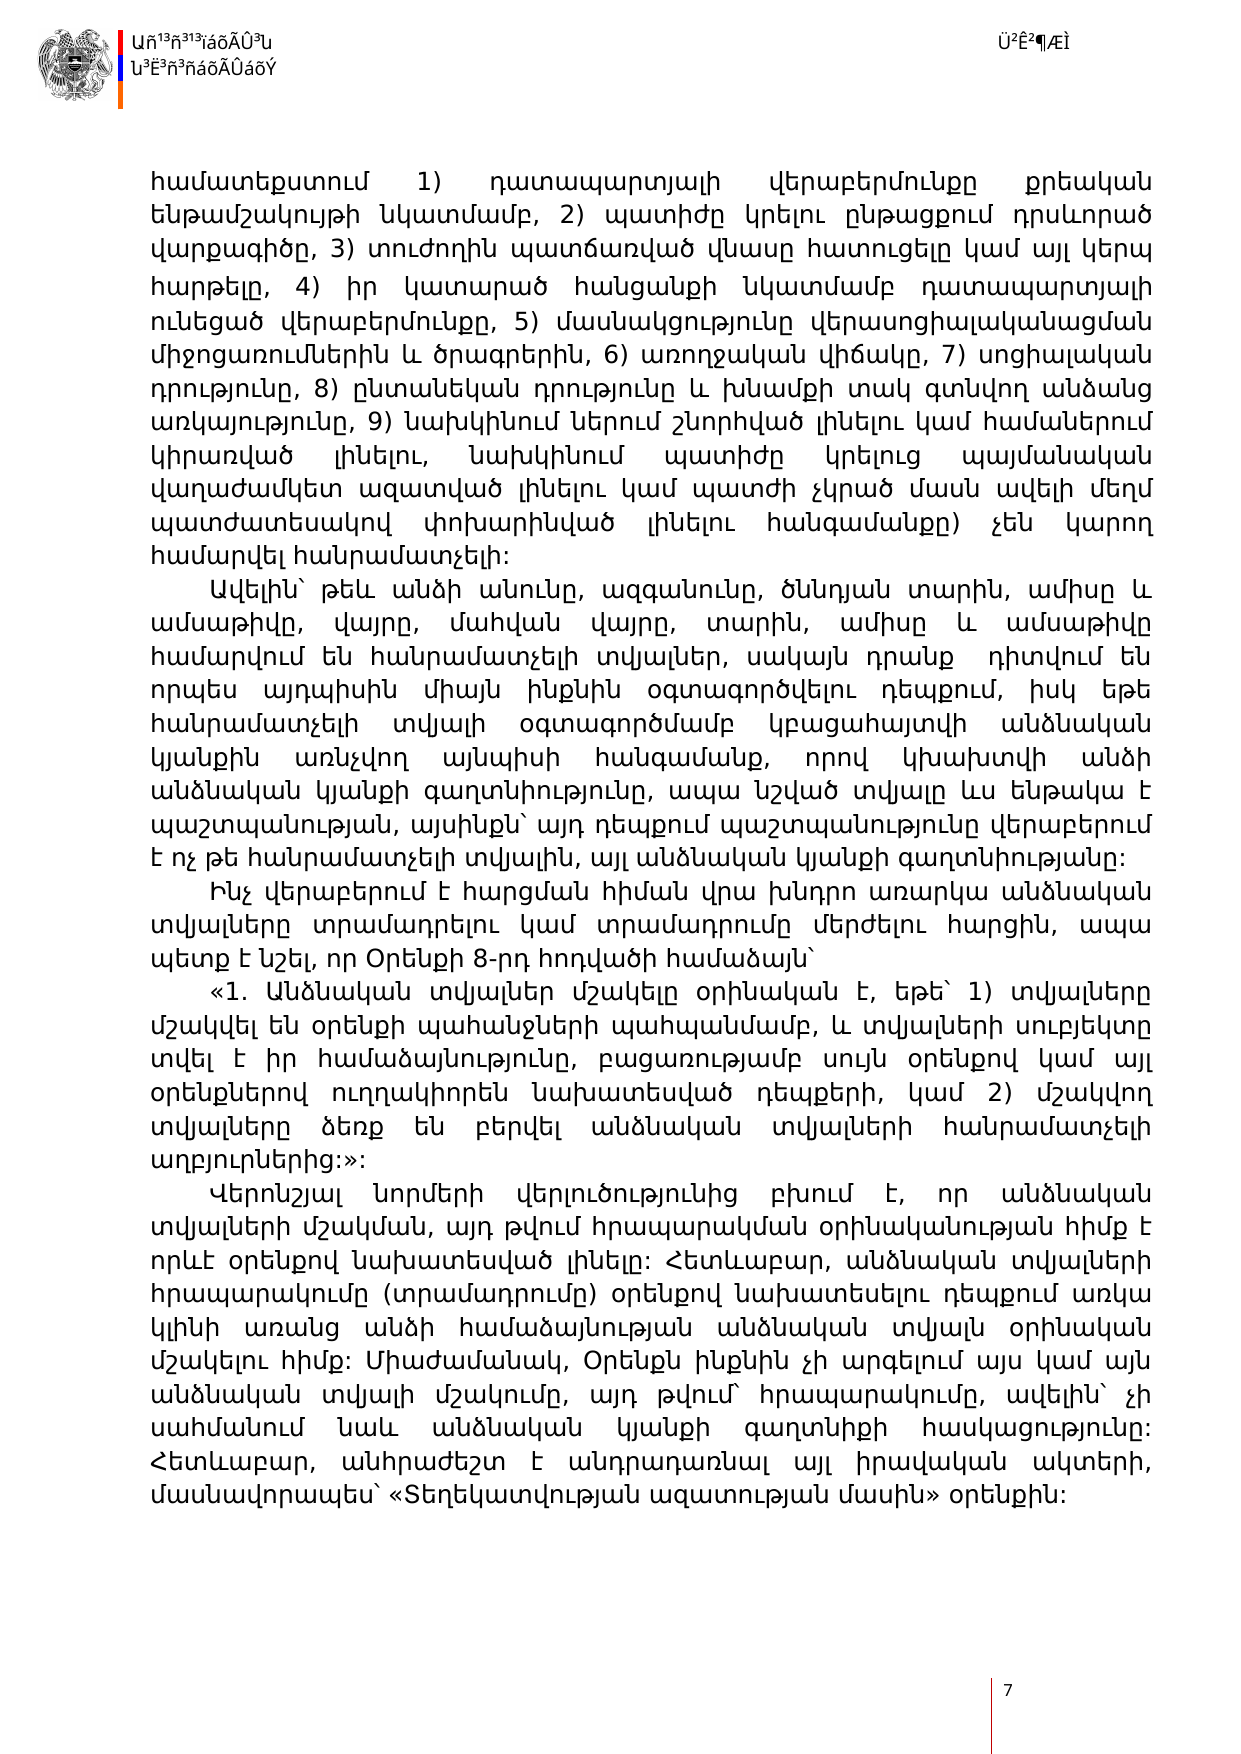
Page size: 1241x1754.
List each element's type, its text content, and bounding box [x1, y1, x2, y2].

text Վերոնշյալ նորմերի վերլուծությունից բխում է, որ անձնական տվյալների մշակման, այդ թվում հրապարակման օրինականության հիմք է որևէ օրենքով նախատեսված լինելը: Հետևաբար, անձնական տվյալների հրապարակումը (տրամադրումը) օրենքով նախատեսելու դեպքում առկա կլինի առանց անձի համաձայնության անձնական տվյալն օրինական մշակելու հիմք: Միաժամանակ, Օրենքն ինքնին չի արգելում այս կամ այն անձնական տվյալի մշակումը, այդ թվում՝ հրապարակումը, ավելին՝ չի սահմանում նաև անձնական կյանքի գաղտնիքի հասկացությունը: Հետևաբար, անհրաժեշտ է անդրադառնալ այլ իրավական ակտերի, մասնավորապես՝ «Տեղեկատվության ազատության մասին» օրենքին: [150, 1179, 1153, 1510]
text Ավելին՝ թեև անձի անունը, ազգանունը, ծննդյան տարին, ամիսը և ամսաթիվը, վայրը, մահվան վայրը, տարին, ամիսը և ամսաթիվը համարվում են հանրամատչելի տվյալներ, սակայն դրանք դիտվում են որպես այդպիսին միայն ինքնին օգտագործվելու դեպքում, իսկ եթե հանրամատչելի տվյալի օգտագործմամբ կբացահայտվի անձնական կյանքին առնչվող այնպիսի հանգամանք, որով կխախտվի անձի անձնական կյանքի գաղտնիությունը, ապա նշված տվյալը ևս ենթակա է պաշտպանության, այսինքն՝ այդ դեպքում պաշտպանությունը վերաբերում է ոչ թե հանրամատչելի տվյալին, այլ անձնական կյանքի գաղտնիությանը: [150, 575, 1153, 872]
text Ինչ վերաբերում է հարցման հիման վրա խնդրո առարկա անձնական տվյալները տրամադրելու կամ տրամադրումը մերժելու հարցին, ապա պետք է նշել, որ Օրենքի 8-րդ հոդվածի համաձայն՝ [150, 877, 1153, 973]
text «1. Անձնական տվյալներ մշակելը օրինական է, եթե՝ 1) տվյալները մշակվել են օրենքի պահանջների պահպանմամբ, և տվյալների սուբյեկտը տվել է իր համաձայնությունը, բացառությամբ սույն օրենքով կամ այլ օրենքներով ուղղակիորեն նախատեսված դեպքերի, կամ 2) մշակվող տվյալները ձեռք են բերվել անձնական տվյալների հանրամատչելի աղբյուրներից:»: [150, 977, 1153, 1174]
picture [37, 28, 113, 101]
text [150, 167, 1153, 571]
